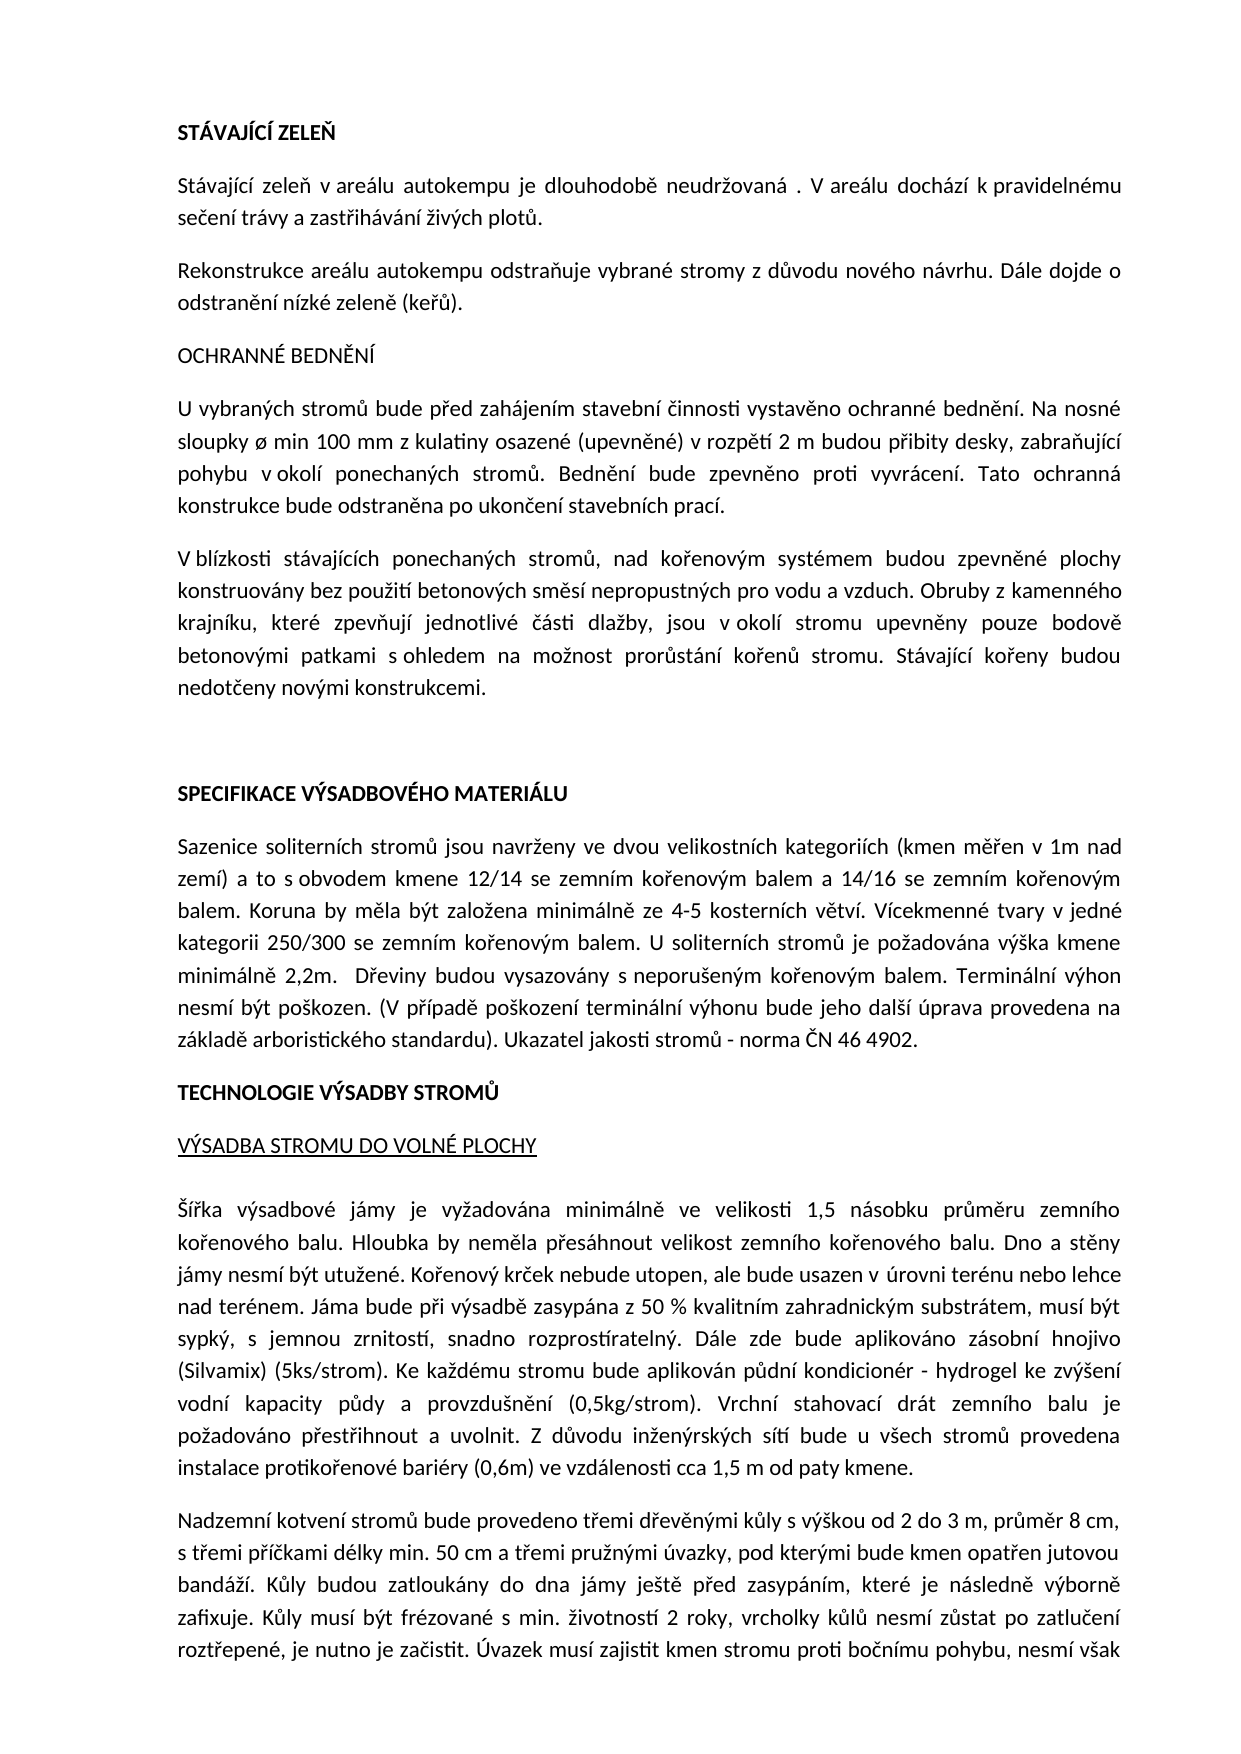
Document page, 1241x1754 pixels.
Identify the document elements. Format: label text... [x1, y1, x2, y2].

text V blízkosti stávajících ponechaných stromů, nad kořenovým systémem budou zpevněné plochy konstruovány bez použití betonových směsí nepropustných pro vodu a vzduch. Obruby z kamenného krajníku, které zpevňují jednotlivé části dlažby, jsou v okolí stromu upevněny pouze bodově betonovými patkami s ohledem na možnost prorůstání kořenů stromu. Stávající kořeny budou nedotčeny novými konstrukcemi. [177, 544, 1122, 701]
text VÝSADBA STROMU DO VOLNÉ PLOCHY [177, 1131, 1122, 1159]
text SPECIFIKACE VÝSADBOVÉHO MATERIÁLU [177, 779, 1122, 807]
text Rekonstrukce areálu autokempu odstraňuje vybrané stromy z důvodu nového návrhu. Dále dojde o odstranění nízké zeleně (keřů). [177, 256, 1122, 317]
text STÁVAJÍCÍ ZELEŇ [177, 118, 1122, 146]
text Sazenice soliterních stromů jsou navrženy ve dvou velikostních kategoriích (kmen měřen v 1m nad zemí) a to s obvodem kmene 12/14 se zemním kořenovým balem a 14/16 se zemním kořenovým balem. Koruna by měla být založena minimálně ze 4-5 kosterních větví. Vícekmenné tvary v jedné kategorii 250/300 se zemním kořenovým balem. U soliterních stromů je požadována výška kmene minimálně 2,2m. Dřeviny budou vysazovány s neporušeným kořenovým balem. Terminální výhon nesmí být poškozen. (V případě poškození terminální výhonu bude jeho další úprava provedena na základě arboristického standardu). Ukazatel jakosti stromů - norma ČN 46 4902. [177, 832, 1122, 1053]
text U vybraných stromů bude před zahájením stavební činnosti vystavěno ochranné bednění. Na nosné sloupky ø min 100 mm z kulatiny osazené (upevněné) v rozpětí 2 m budou přibity desky, zabraňující pohybu v okolí ponechaných stromů. Bednění bude zpevněno proti vyvrácení. Tato ochranná konstrukce bude odstraněna po ukončení stavebních prací. [177, 394, 1122, 519]
text OCHRANNÉ BEDNĚNÍ [177, 342, 1122, 369]
text Šířka výsadbové jámy je vyžadována minimálně ve velikosti 1,5 násobku průměru zemního kořenového balu. Hloubka by neměla přesáhnout velikost zemního kořenového balu. Dno a stěny jámy nesmí být utužené. Kořenový krček nebude utopen, ale bude usazen v úrovni terénu nebo lehce nad terénem. Jáma bude při výsadbě zasypána z 50 % kvalitním zahradnickým substrátem, musí být sypký, s jemnou zrnitostí, snadno rozprostíratelný. Dále zde bude aplikováno zásobní hnojivo (Silvamix) (5ks/strom). Ke každému stromu bude aplikován půdní kondicionér - hydrogel ke zvýšení vodní kapacity půdy a provzdušnění (0,5kg/strom). Vrchní stahovací drát zemního balu je požadováno přestřihnout a uvolnit. Z důvodu inženýrských sítí bude u všech stromů provedena instalace protikořenové bariéry (0,6m) ve vzdálenosti cca 1,5 m od paty kmene. [177, 1196, 1122, 1481]
text Stávající zeleň v areálu autokempu je dlouhodobě neudržovaná . V areálu dochází k pravidelnému sečení trávy a zastřihávání živých plotů. [177, 171, 1122, 231]
text TECHNOLOGIE VÝSADBY STROMŮ [177, 1078, 1122, 1106]
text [177, 1506, 1122, 1663]
